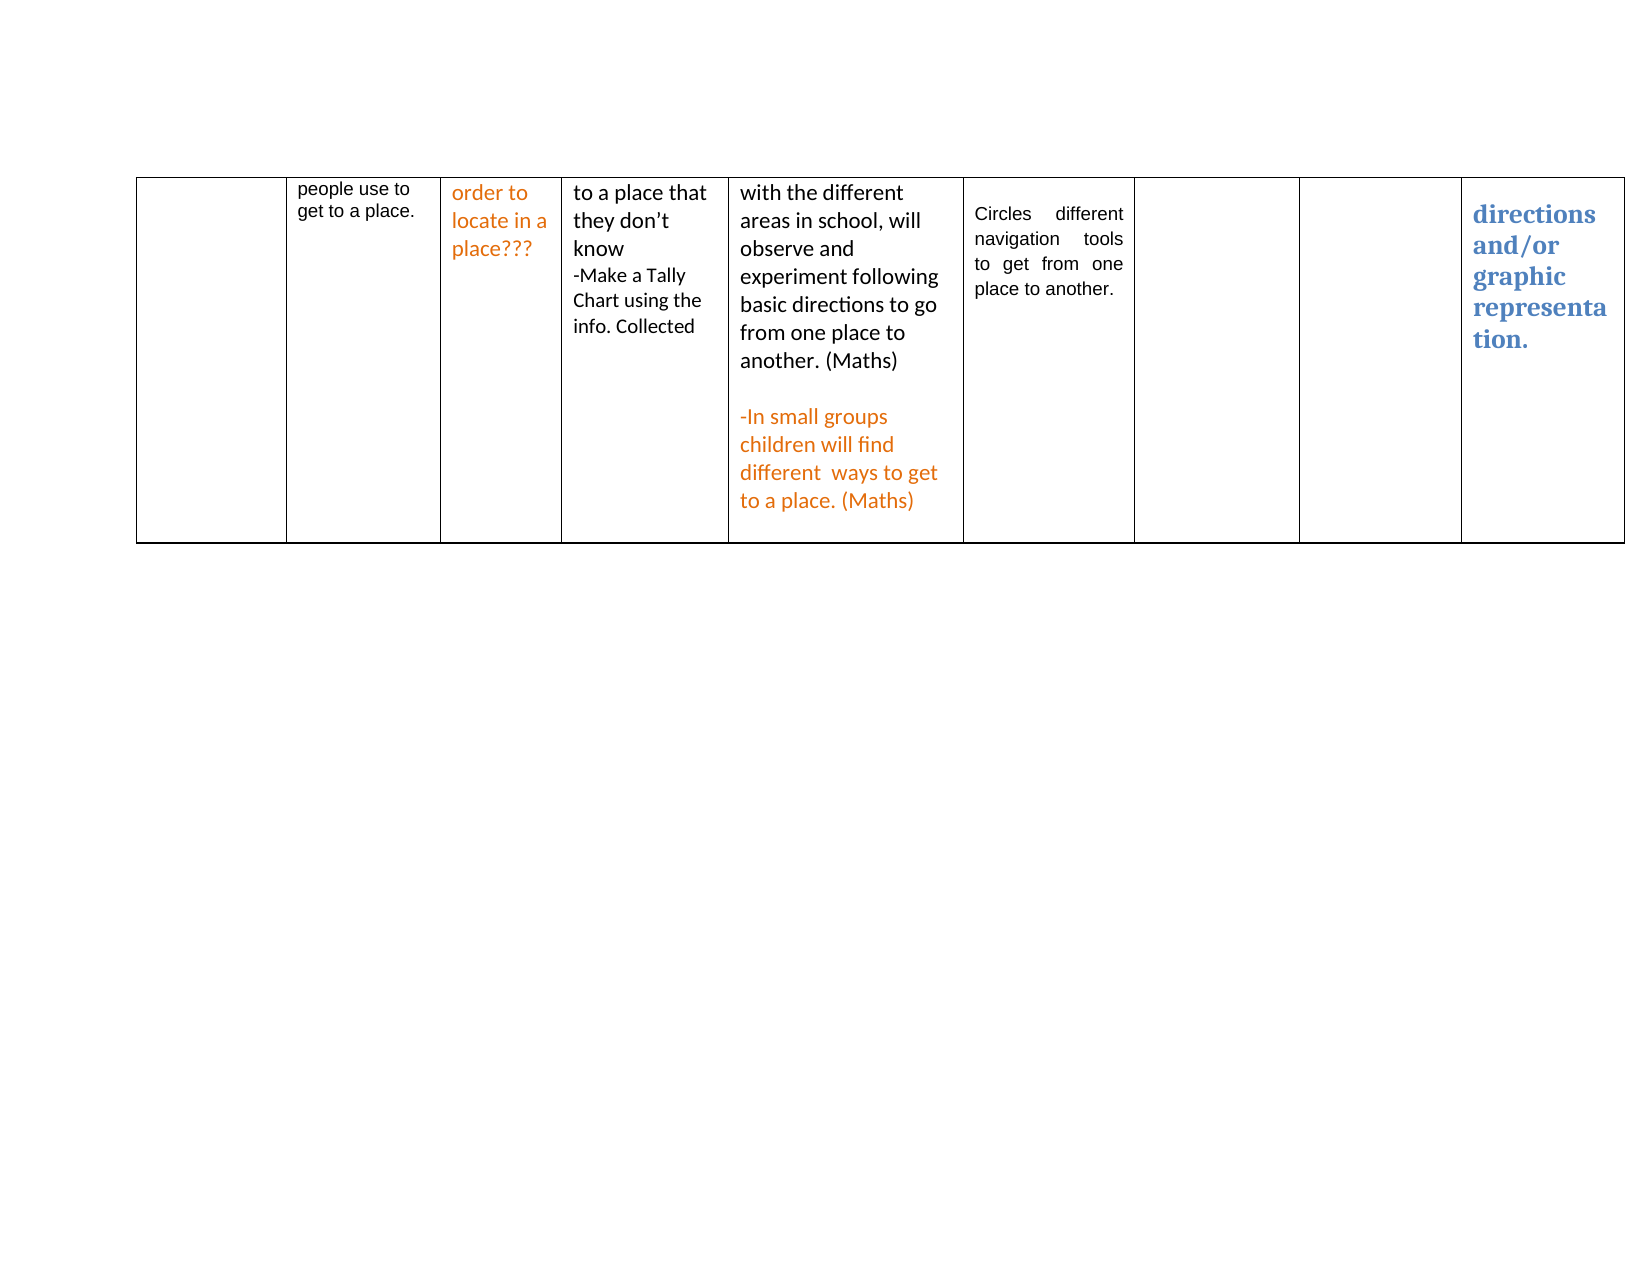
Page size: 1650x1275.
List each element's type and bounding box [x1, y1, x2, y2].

table_cell [562, 178, 728, 542]
table_cell [137, 178, 286, 542]
table_cell [1462, 178, 1624, 542]
table_cell [964, 178, 1134, 542]
table_cell [1135, 178, 1299, 542]
table_cell [729, 178, 963, 542]
table_cell [1300, 178, 1461, 542]
table_cell [441, 178, 561, 542]
table_cell [287, 178, 440, 542]
